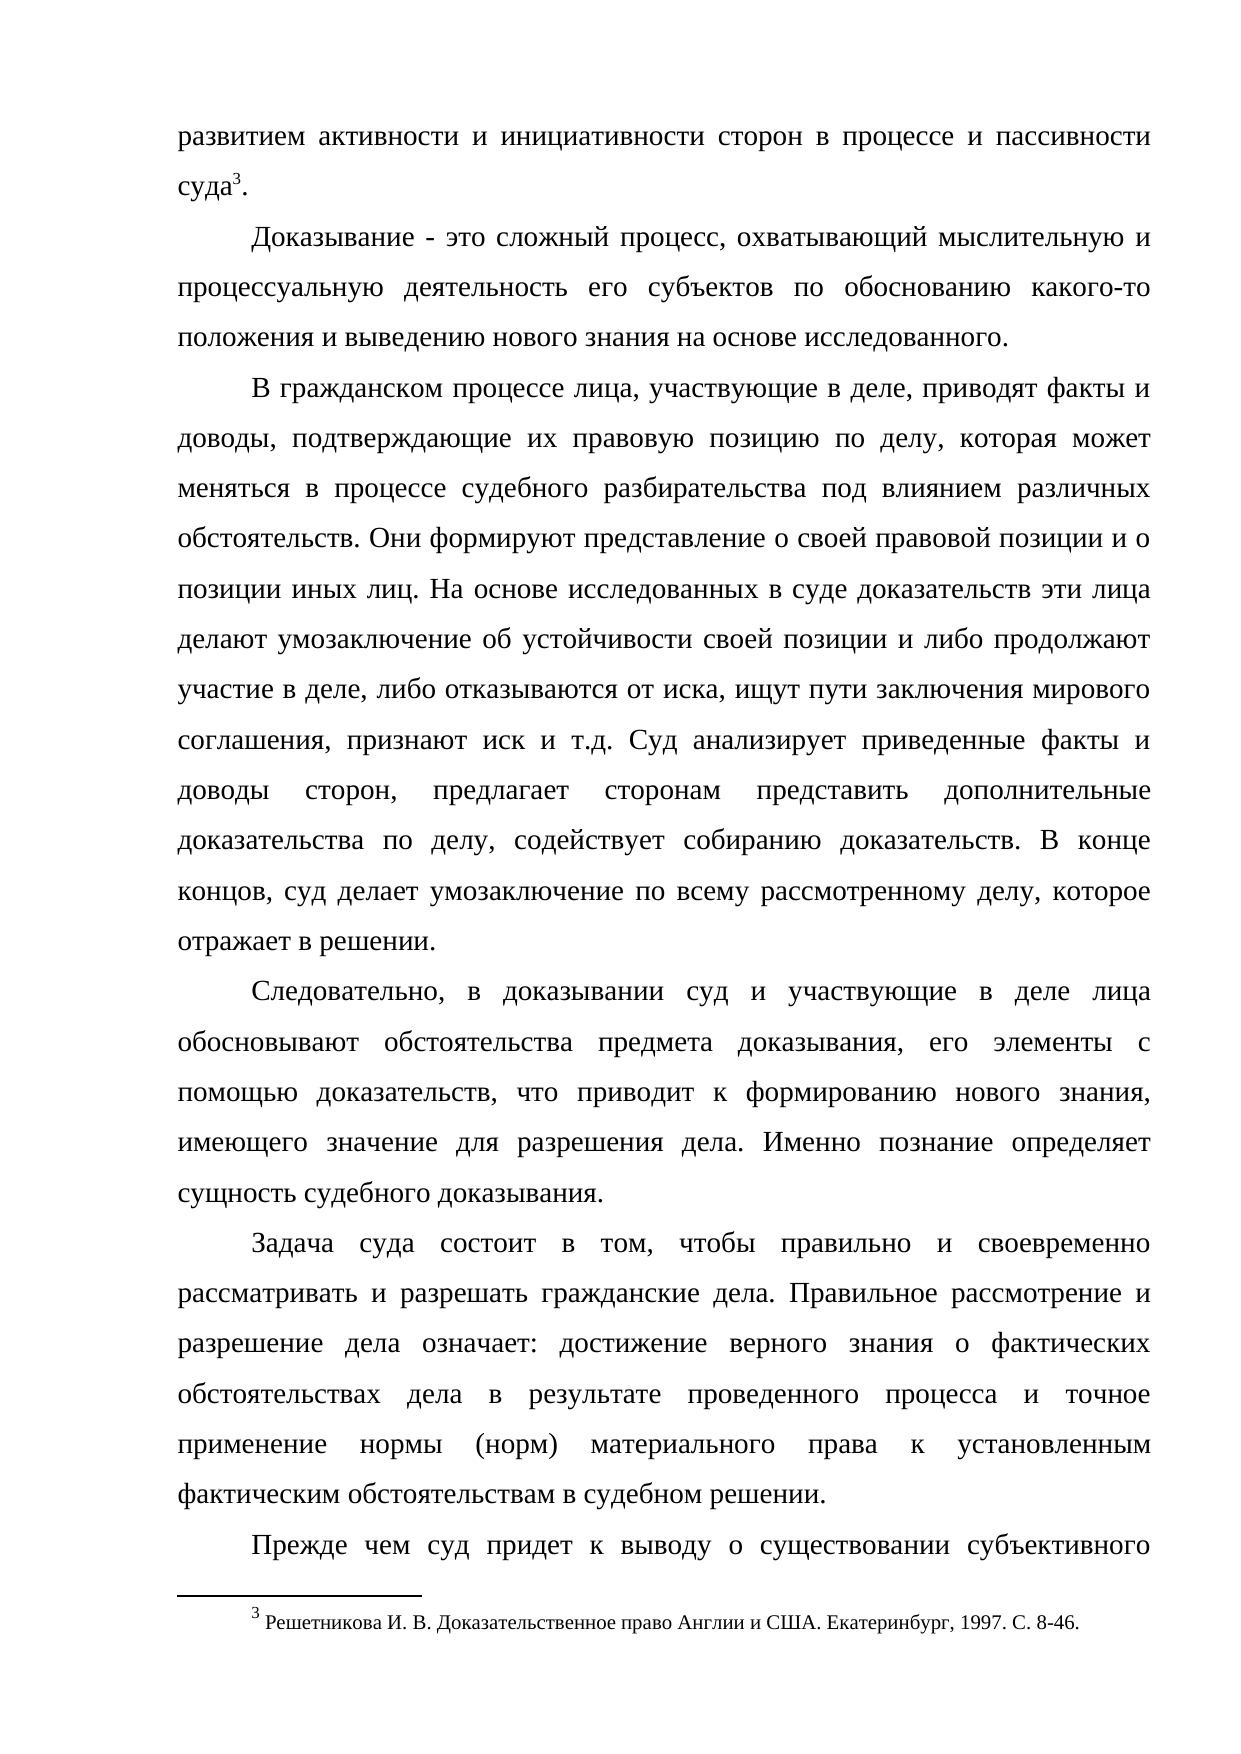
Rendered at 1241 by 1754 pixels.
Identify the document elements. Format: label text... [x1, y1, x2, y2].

text Следовательно, в доказывании суд и участвующие в деле лица обосновывают обстоятельства предмета доказывания, его элементы с помощью доказательств, что приводит к формированию нового знания, имеющего значение для разрешения дела. Именно познание определяет сущность судебного доказывания. [177, 973, 1152, 1208]
text В гражданском процессе лица, участвующие в деле, приводят факты и доводы, подтверждающие их правовую позицию по делу, которая может меняться в процессе судебного разбирательства под влиянием различных обстоятельств. Они формируют представление о своей правовой позиции и о позиции иных лиц. На основе исследованных в суде доказательств эти лица делают умозаключение об устойчивости своей позиции и либо продолжают участие в деле, либо отказываются от иска, ищут пути заключения мирового соглашения, признают иск и т.д. Суд анализирует приведенные факты и доводы сторон, предлагает сторонам представить дополнительные доказательства по делу, содействует собиранию доказательств. В конце концов, суд делает умозаключение по всему рассмотренному делу, которое отражает в решении. [177, 370, 1152, 957]
text Доказывание - это сложный процесс, охватывающий мыслительную и процессуальную деятельность его субъектов по обоснованию какого-то положения и выведению нового знания на основе исследованного. [177, 219, 1152, 353]
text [177, 1527, 1152, 1560]
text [177, 118, 1152, 202]
text Задача суда состоит в том, чтобы правильно и своевременно рассматривать и разрешать гражданские дела. Правильное рассмотрение и разрешение дела означает: достижение верного знания о фактических обстоятельствах дела в результате проведенного процесса и точное применение нормы (норм) материального права к установленным фактическим обстоятельствам в судебном решении. [177, 1225, 1152, 1510]
